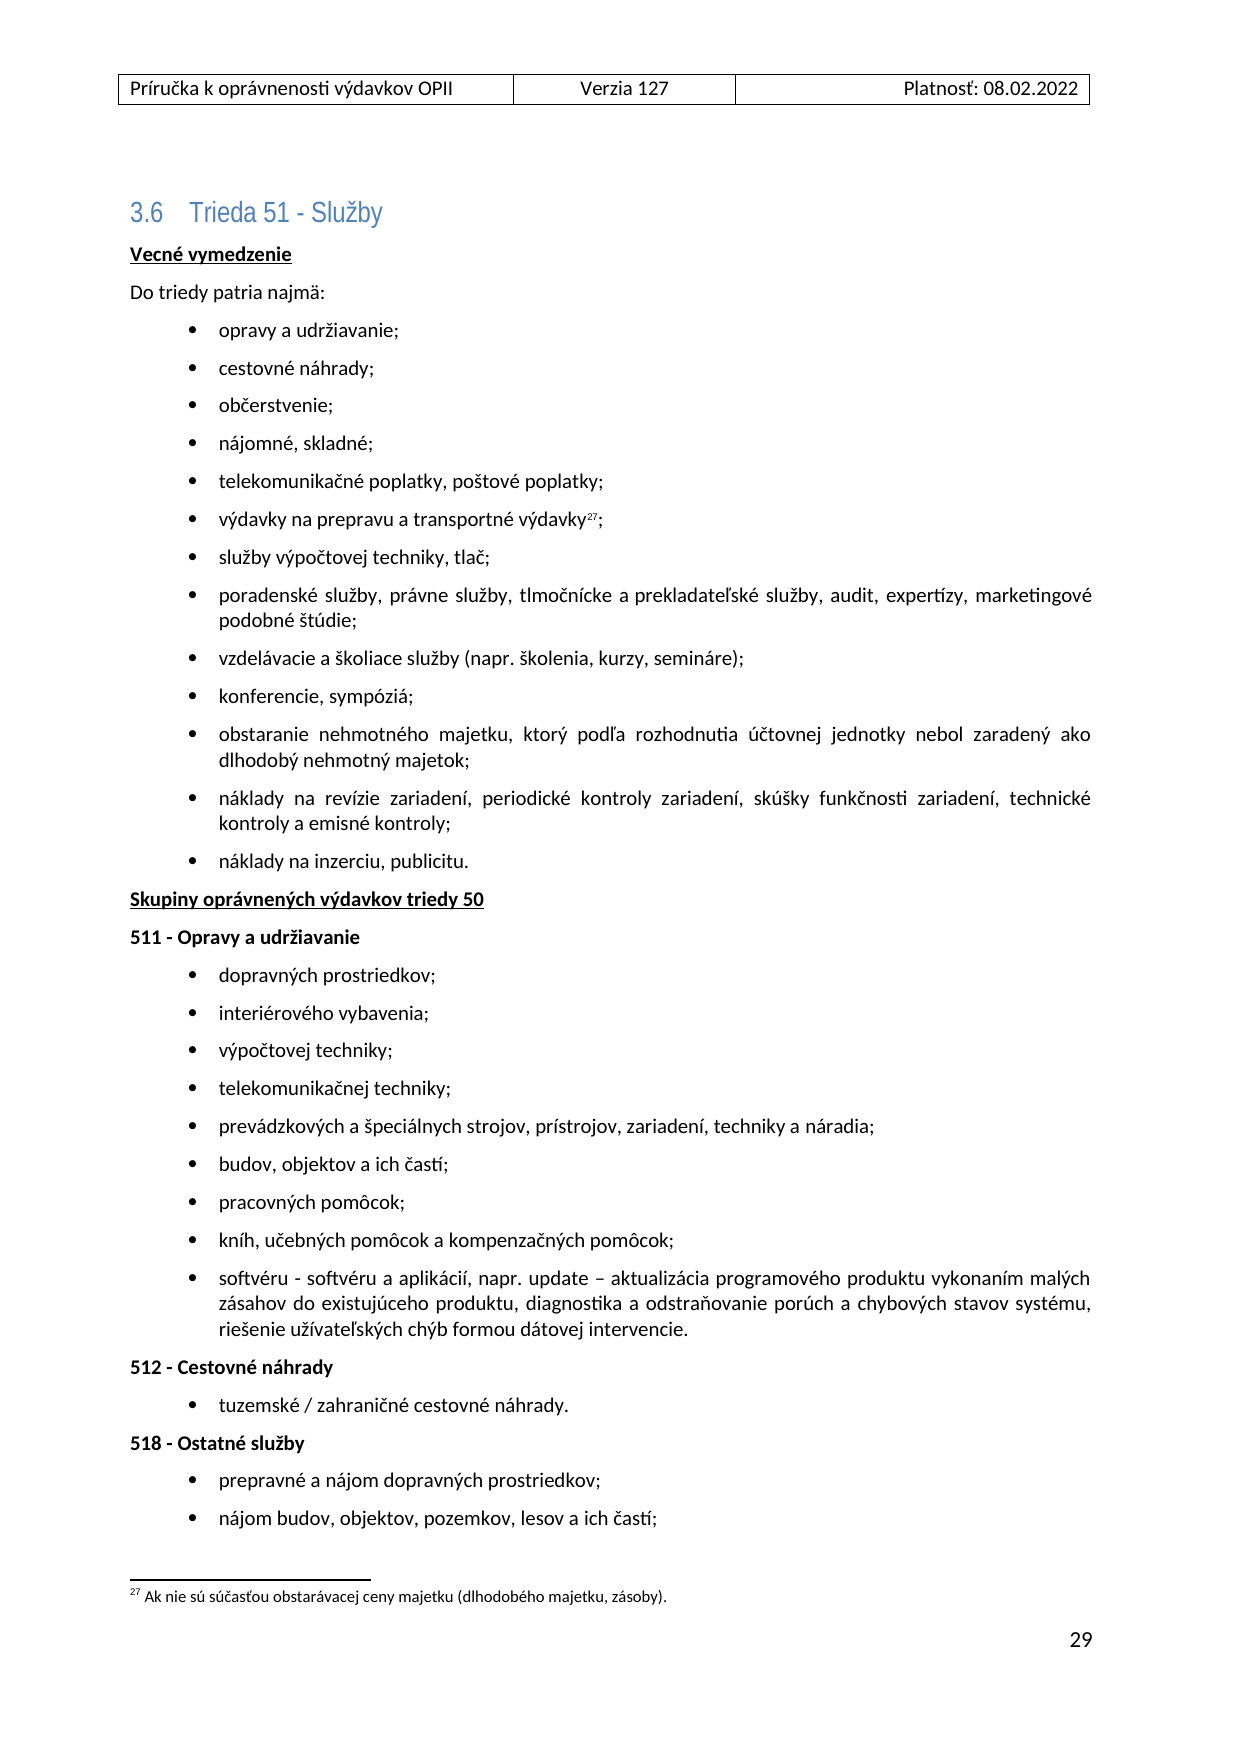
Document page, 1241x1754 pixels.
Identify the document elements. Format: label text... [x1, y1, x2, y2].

list nájom budov, objektov, pozemkov, lesov a ich častí; [189, 1506, 1092, 1531]
list opravy a udržiavanie; [189, 317, 1092, 342]
text 512 - Cestovné náhrady [130, 1354, 1092, 1379]
list budov, objektov a ich častí; [189, 1151, 1092, 1177]
list kníh, učebných pomôcok a kompenzačných pomôcok; [189, 1227, 1092, 1253]
list náklady na inzerciu, publicitu. [189, 848, 1092, 873]
list výpočtovej techniky; [189, 1038, 1092, 1063]
text 511 - Opravy a udržiavanie [130, 924, 1092, 949]
list interiérového vybavenia; [189, 1000, 1092, 1025]
list tuzemské / zahraničné cestovné náhrady. [189, 1392, 1092, 1417]
text Do triedy patria najmä: [130, 279, 1092, 304]
list občerstvenie; [189, 393, 1092, 418]
list softvéru - softvéru a aplikácií, napr. update – aktualizácia programového produktu vykonaním malých zásahov do existujúceho produktu, diagnostika a odstraňovanie porúch a chybových stavov systému, riešenie užívateľských chýb formou dátovej intervencie. [189, 1265, 1092, 1341]
list cestovné náhrady; [189, 355, 1092, 380]
list služby výpočtovej techniky, tlač; [189, 544, 1092, 570]
text Vecné vymedzenie [130, 241, 1092, 266]
list nájomné, skladné; [189, 431, 1092, 456]
list vzdelávacie a školiace služby (napr. školenia, kurzy, semináre); [189, 646, 1092, 671]
list dopravných prostriedkov; [189, 962, 1092, 987]
list výdavky na prepravu a transportné výdavky; [189, 506, 1092, 532]
list náklady na revízie zariadení, periodické kontroly zariadení, skúšky funkčnosti zariadení, technické kontroly a emisné kontroly; [189, 785, 1092, 836]
list telekomunikačné poplatky, poštové poplatky; [189, 468, 1092, 494]
list pracovných pomôcok; [189, 1189, 1092, 1215]
list telekomunikačnej techniky; [189, 1076, 1092, 1101]
text 518 - Ostatné služby [130, 1430, 1092, 1455]
list obstaranie nehmotného majetku, ktorý podľa rozhodnutia účtovnej jednotky nebol zaradený ako dlhodobý nehmotný majetok; [189, 721, 1092, 772]
list prepravné a nájom dopravných prostriedkov; [189, 1468, 1092, 1493]
subtitle Trieda 51 - Služby [130, 195, 1092, 228]
list konferencie, sympóziá; [189, 683, 1092, 709]
text Skupiny oprávnených výdavkov triedy 50 [130, 886, 1092, 911]
list poradenské služby, právne služby, tlmočnícke a prekladateľské služby, audit, expertízy, marketingové podobné štúdie; [189, 582, 1092, 633]
list prevádzkových a špeciálnych strojov, prístrojov, zariadení, techniky a náradia; [189, 1113, 1092, 1139]
